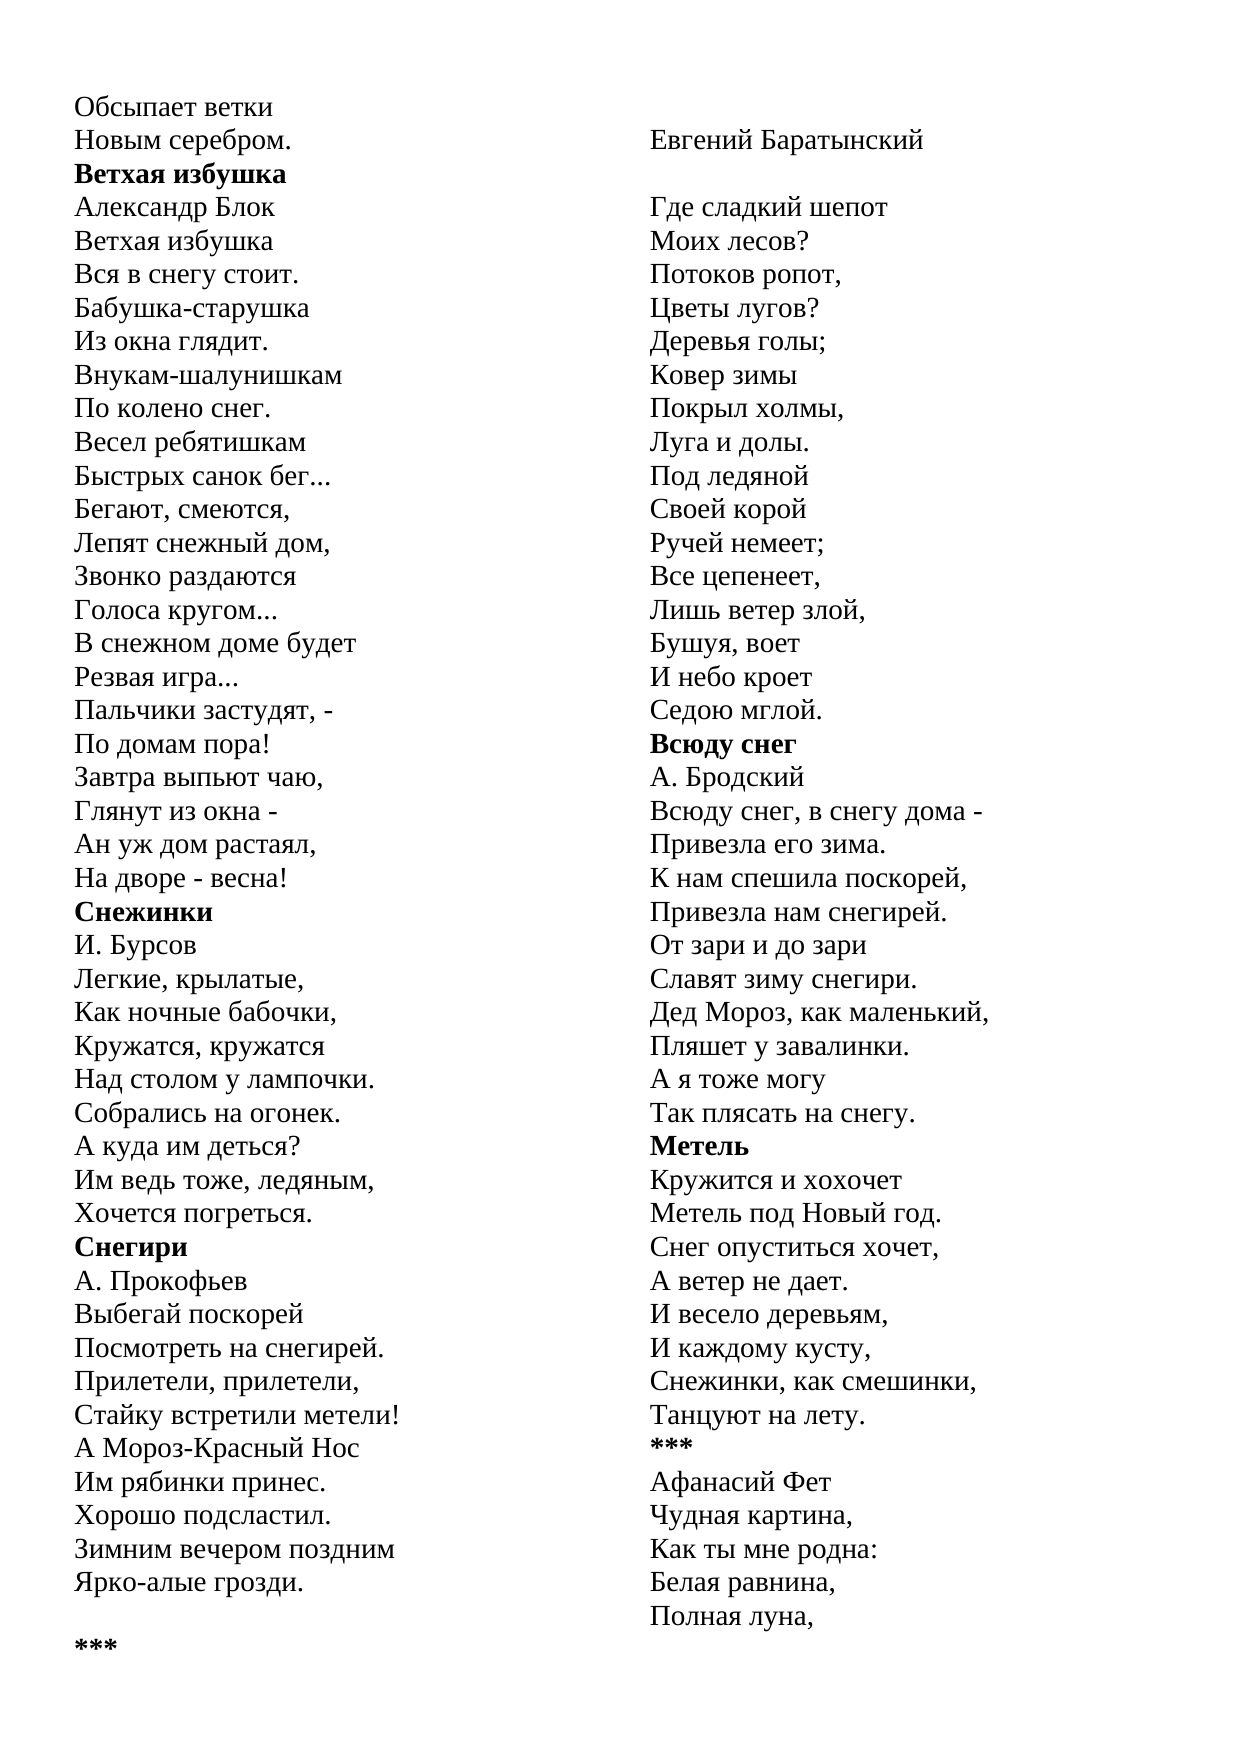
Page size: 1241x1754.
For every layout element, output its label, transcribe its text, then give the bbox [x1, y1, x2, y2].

text А. Бродский [649, 759, 1152, 793]
text Где сладкий шепот Моих лесов? Потоков ропот, Цветы лугов? Деревья голы; Ковер зимы Покрыл холмы, Луга и долы. Под ледяной Своей корой Ручей немеет; Все цепенеет, Лишь ветер злой, Бушуя, воет И небо кроет Седою мглой. [649, 189, 1152, 726]
text Легкие, крылатые, Как ночные бабочки, Кружатся, кружатся Над столом у лампочки. Собрались на огонек. А куда им деться? Им ведь тоже, ледяным, Хочется погреться. [74, 961, 576, 1229]
text И. Бурсов [74, 927, 576, 961]
text Кружится и хохочет Метель под Новый год. Снег опуститься хочет, А ветер не дает. И весело деревьям, И каждому кусту, Снежинки, как смешинки, Танцуют на лету. [649, 1162, 1152, 1430]
text Выбегай поскорей Посмотреть на снегирей. Прилетели, прилетели, Стайку встретили метели! А Мороз-Красный Нос Им рябинки принес. Хорошо подсластил. Зимним вечером поздним Ярко-алые грозди. [74, 1296, 576, 1598]
text Снежинки [74, 894, 576, 927]
text Александр Блок [74, 189, 576, 223]
text Всюду снег, в снегу дома - Привезла его зима. К нам спешила поскорей, Привезла нам снегирей. От зари и до зари Славят зиму снегири. Дед Мороз, как маленький, Пляшет у завалинки. А я тоже могу Так плясать на снегу. [649, 793, 1152, 1128]
text Афанасий Фет [649, 1464, 1152, 1497]
text Ветхая избушка Вся в снегу стоит. Бабушка-старушка Из окна глядит. Внукам-шалунишкам По колено снег. Весел ребятишкам Быстрых санок бег... Бегают, смеются, Лепят снежный дом, Звонко раздаются Голоса кругом... В снежном доме будет Резвая игра... Пальчики застудят, - По домам пора! Завтра выпьют чаю, Глянут из окна - Ан уж дом растаял, На дворе - весна! [74, 223, 576, 894]
text Чудная картина, Как ты мне родна: Белая равнина, Полная луна, [649, 1497, 1152, 1632]
text Всюду снег [649, 726, 1152, 759]
text *** [649, 1430, 1152, 1464]
text Евгений Баратынский [649, 89, 1152, 156]
text Ветхая избушка [74, 156, 576, 189]
text *** [74, 1632, 576, 1665]
text А. Прокофьев [74, 1263, 576, 1296]
text Метель [649, 1128, 1152, 1162]
text Снегири [74, 1229, 576, 1263]
